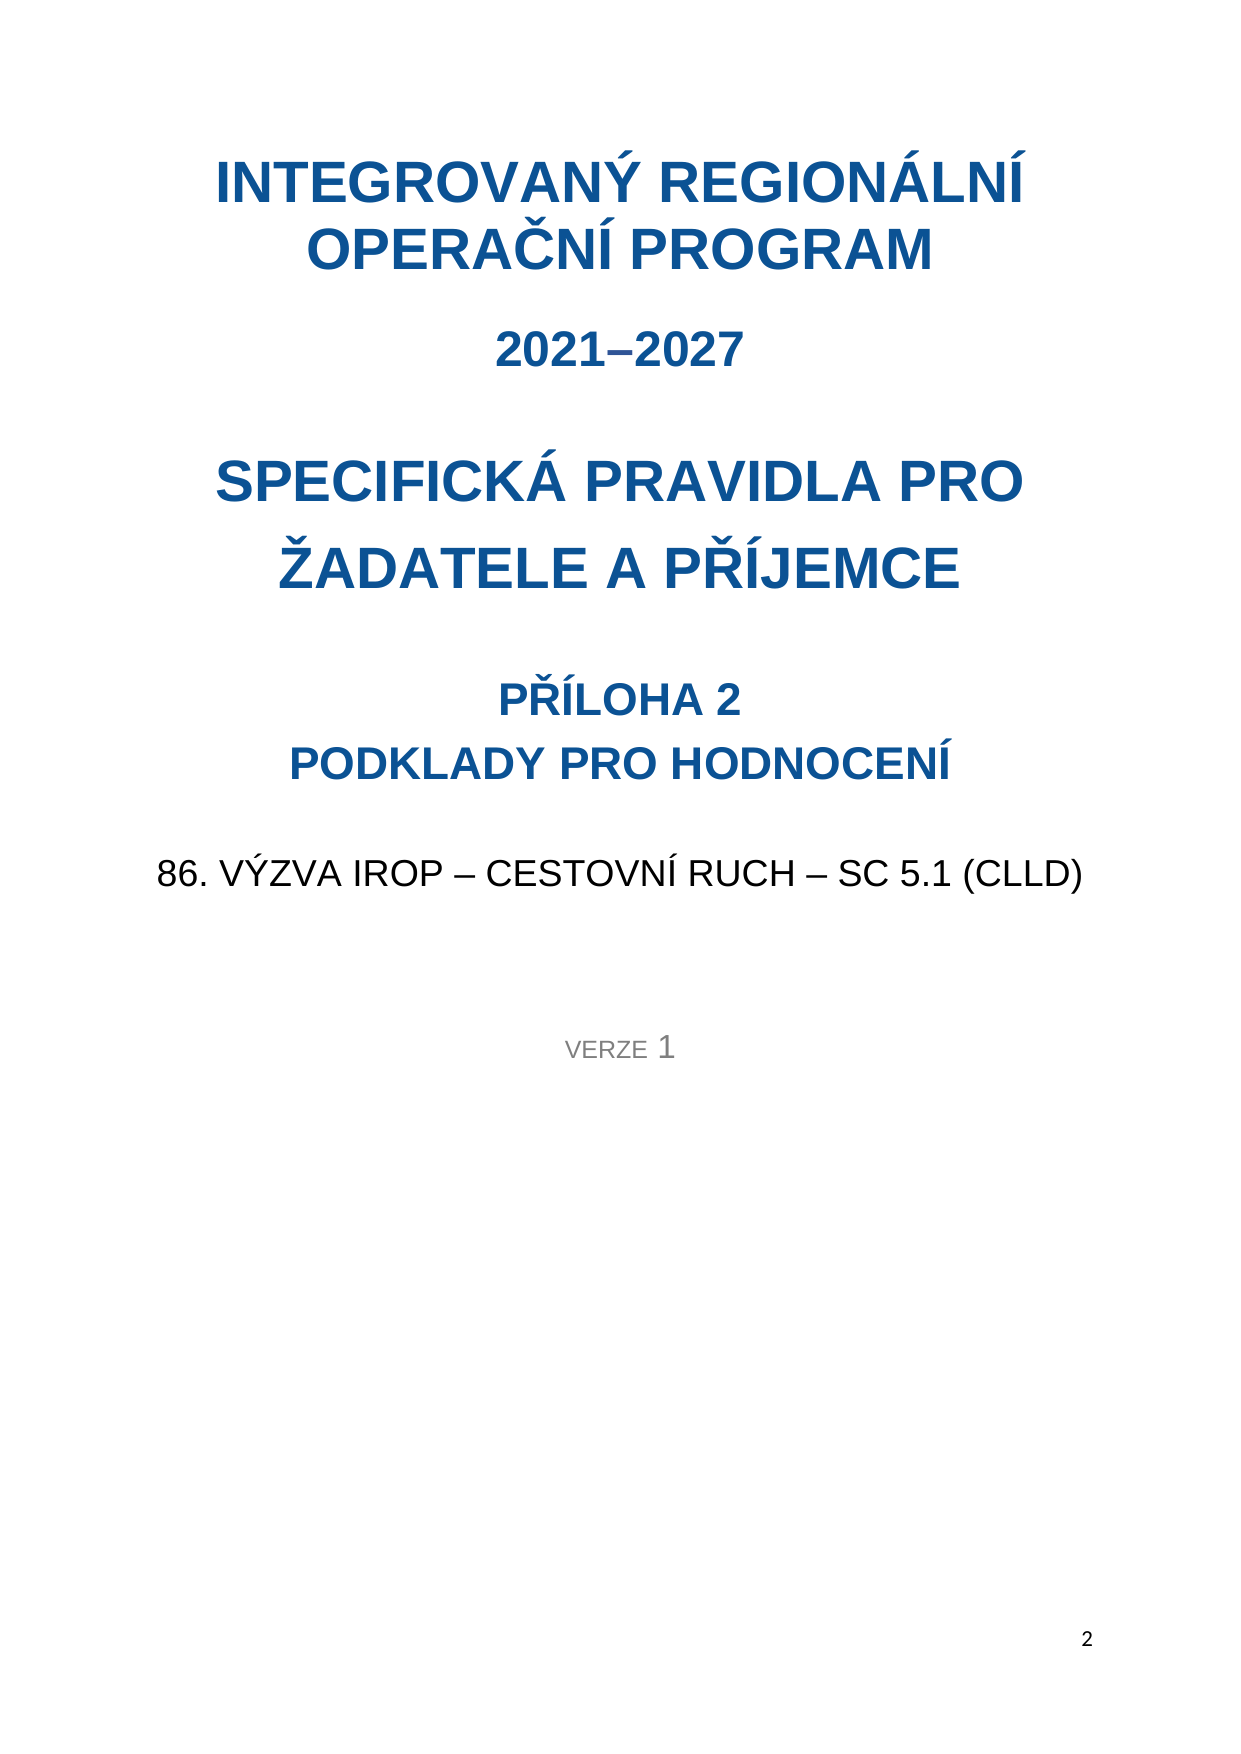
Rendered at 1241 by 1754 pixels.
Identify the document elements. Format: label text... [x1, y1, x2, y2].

text VERZE 1 [148, 148, 1092, 186]
